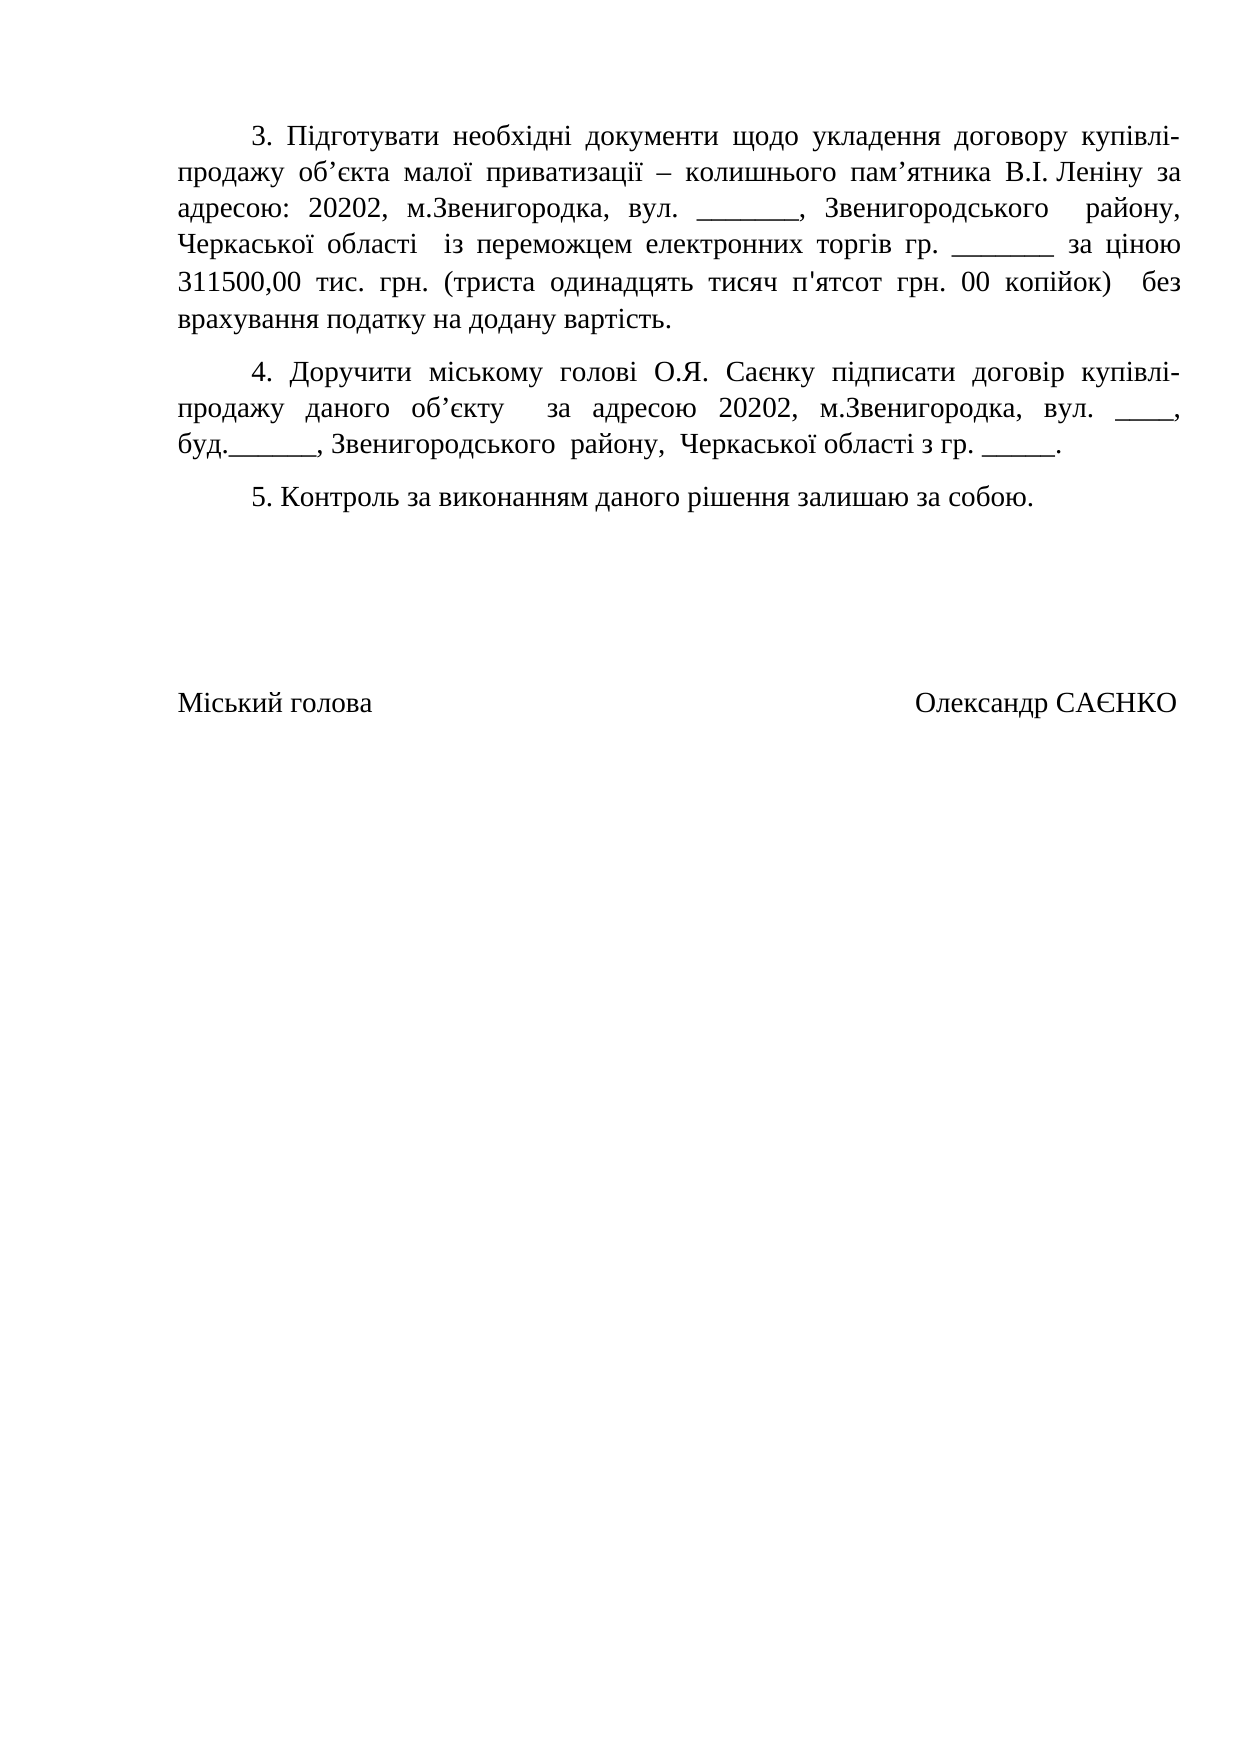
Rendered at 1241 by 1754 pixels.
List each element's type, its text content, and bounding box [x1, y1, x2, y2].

text 5. Контроль за виконанням даного рішення залишаю за собою. [177, 479, 1181, 513]
text Міський голова Олександр САЄНКО [177, 685, 1181, 719]
text 4. Доручити міському голові О.Я. Саєнку підписати договір купівлі-продажу даного об’єкту за адресою 20202, м.Звенигородка, вул. ____, буд.______, Звенигородського району, Черкаської області з гр. _____. [177, 354, 1181, 460]
text 3. Підготувати необхідні документи щодо укладення договору купівлі-продажу об’єкта малої приватизації – колишнього пам’ятника В.І. Леніну за адресою: 20202, м.Звенигородка, вул. _______, Звенигородського району, Черкаської області із переможцем електронних торгів гр. _______ за ціною 311500,00 тис. грн. (триста одинадцять тисяч п'ятсот грн. 00 копійок) без врахування податку на додану вартість. [177, 118, 1181, 335]
